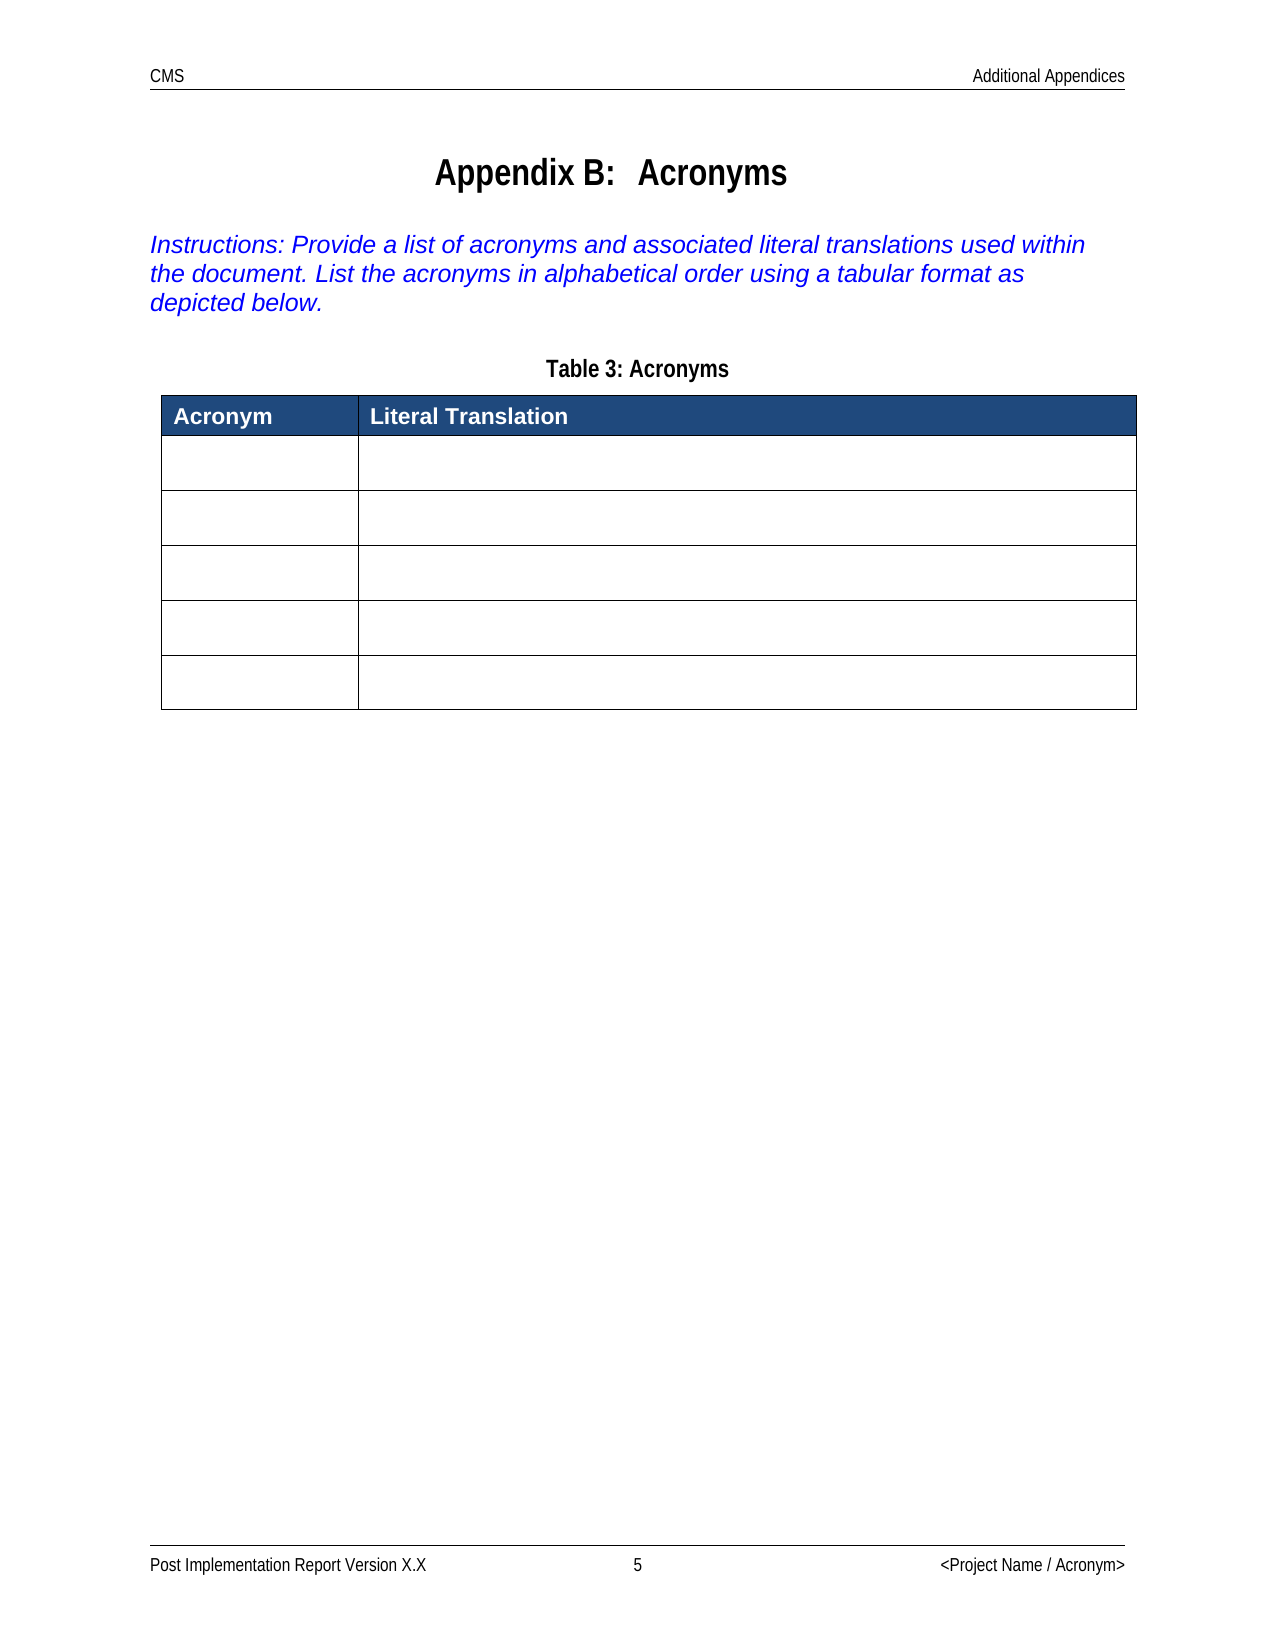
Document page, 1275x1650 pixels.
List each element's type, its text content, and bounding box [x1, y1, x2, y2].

table_cell [359, 491, 1136, 545]
text Instructions: Provide a list of acronyms and associated literal translations used within the document. List the acronyms in alphabetical order using a tabular format as depicted below. [150, 231, 1125, 317]
table_cell [162, 601, 358, 654]
table_header Literal Translation [359, 396, 1136, 435]
table_cell [359, 656, 1136, 709]
table_cell [162, 546, 358, 600]
subtitle Acronyms [187, 150, 1125, 193]
table_cell [162, 436, 358, 490]
table_cell [162, 656, 358, 709]
table_cell [359, 436, 1136, 490]
table_cell [359, 546, 1136, 600]
table_cell [359, 601, 1136, 654]
table_cell [162, 491, 358, 545]
table_header Acronym [162, 396, 358, 435]
